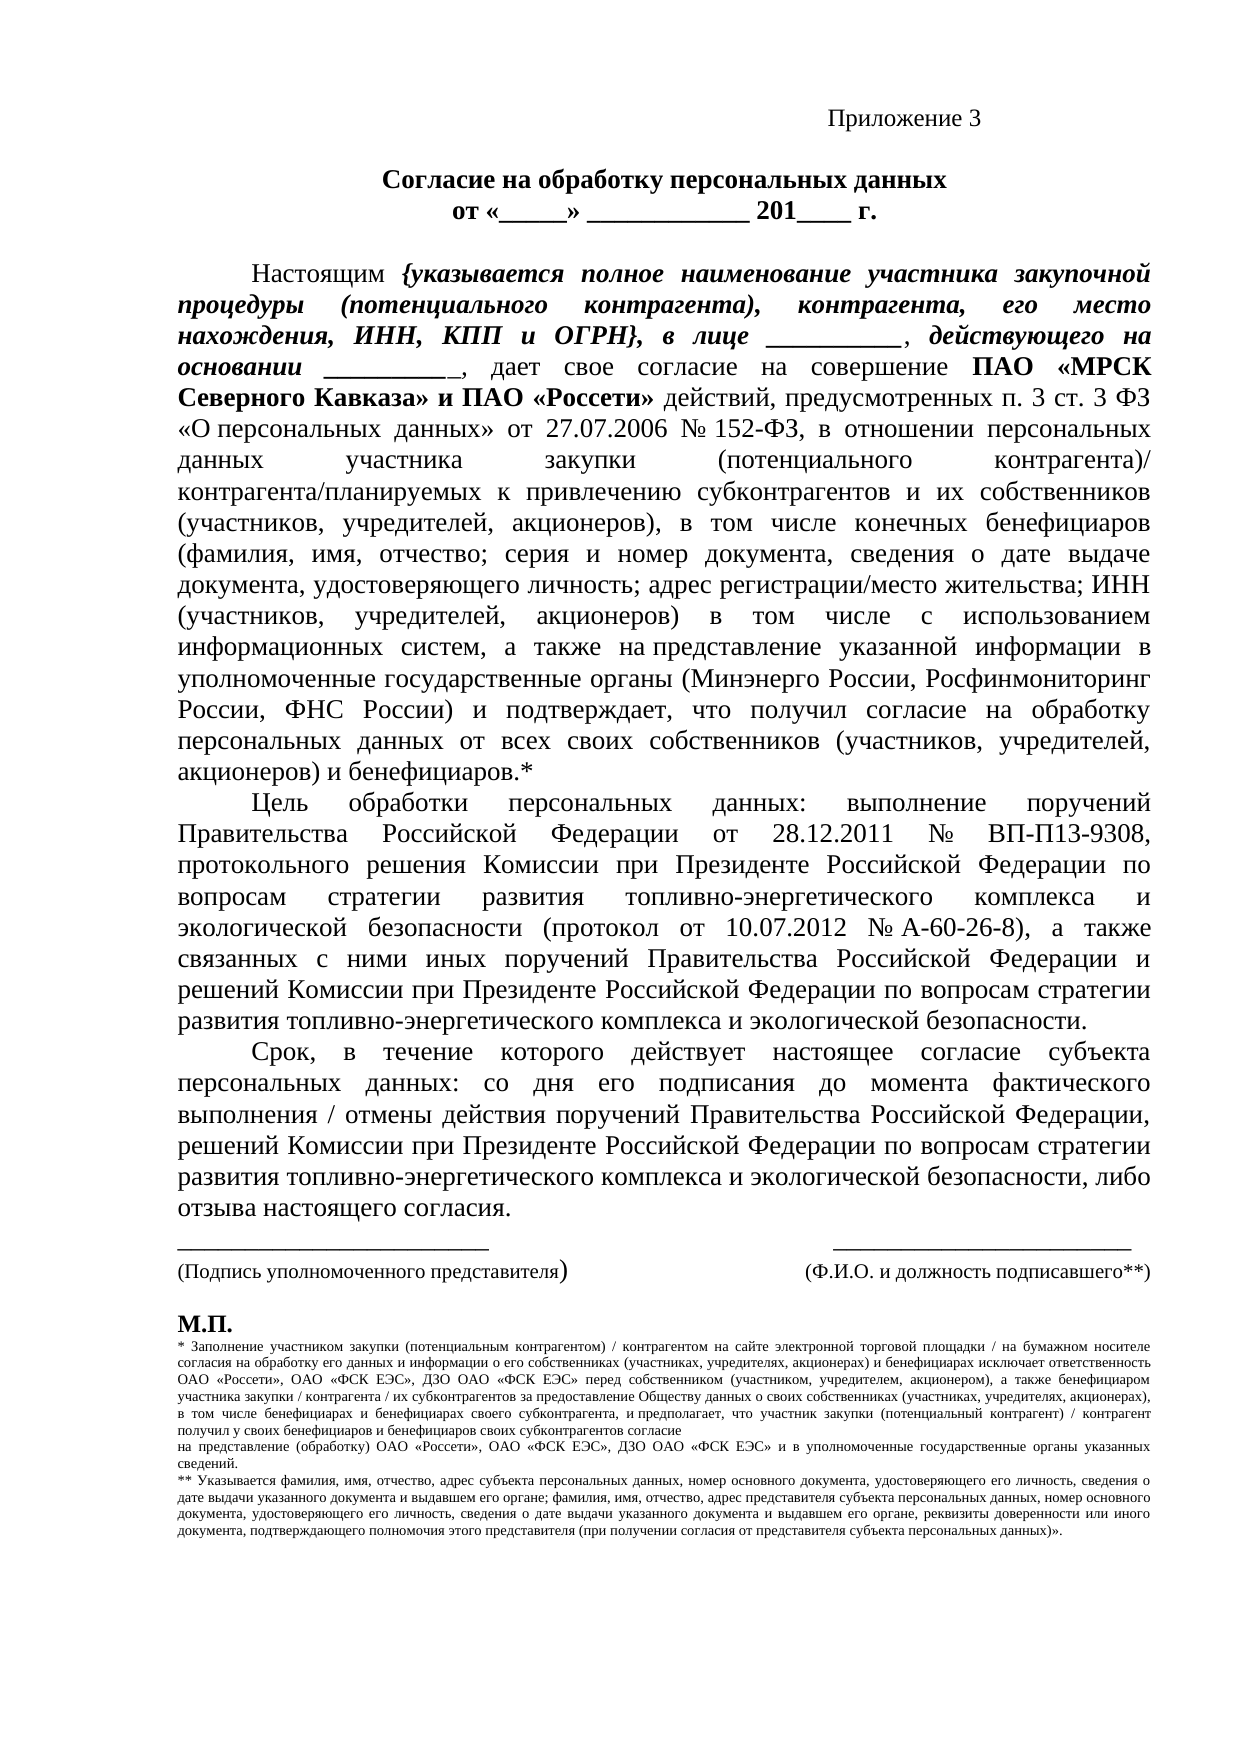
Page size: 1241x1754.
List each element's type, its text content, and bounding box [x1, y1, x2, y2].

text (Подпись уполномоченного представителя) (Ф.И.О. и должность подписавшего**) [177, 1253, 1152, 1284]
text * Заполнение участником закупки (потенциальным контрагентом) / контрагентом на сайте электронной торговой площадки / на бумажном носителе согласия на обработку его данных и информации о его собственниках (участниках, учредителях, акционерах) и бенефициарах исключает ответственность ОАО «Россети», ОАО «ФСК ЕЭС», ДЗО ОАО «ФСК ЕЭС» перед собственником (участником, учредителем, акционером), а также бенефициаром участника закупки / контрагента / их субконтрагентов за предоставление Обществу данных о своих собственниках (участниках, учредителях, акционерах), в том числе бенефициарах и бенефициарах своего субконтрагента, и предполагает, что участник закупки (потенциальный контрагент) / контрагент получил у своих бенефициаров и бенефициаров своих субконтрагентов согласие [177, 1337, 1152, 1438]
text _______________________ ______________________ [177, 1222, 1152, 1253]
text Приложение 3 [827, 103, 1152, 132]
text Настоящим {указывается полное наименование участника закупочной процедуры (потенциального контрагента), контрагента, его место нахождения, ИНН, КПП и ОГРН}, в лице __________, действующего на основании __________, дает свое согласие на совершение ПАО «МРСК Северного Кавказа» и ПАО «Россети» действий, предусмотренных п. 3 ст. 3 ФЗ «О персональных данных» от 27.07.2006 № 152-ФЗ, в отношении персональных данных участника закупки (потенциального контрагента)/ контрагента/планируемых к привлечению субконтрагентов и их собственников (участников, учредителей, акционеров), в том числе конечных бенефициаров (фамилия, имя, отчество; серия и номер документа, сведения о дате выдаче документа, удостоверяющего личность; адрес регистрации/место жительства; ИНН (участников, учредителей, акционеров) в том числе с использованием информационных систем, а также на представление указанной информации в уполномоченные государственные органы (Минэнерго России, Росфинмониторинг России, ФНС России) и подтверждает, что получил согласие на обработку персональных данных от всех своих собственников (участников, учредителей, акционеров) и бенефициаров.* [177, 257, 1152, 786]
text М.П. [177, 1309, 1152, 1337]
text от «_____» ____________ 201____ г. [177, 194, 1152, 226]
text Срок, в течение которого действует настоящее согласие субъекта персональных данных: со дня его подписания до момента фактического выполнения / отмены действия поручений Правительства Российской Федерации, решений Комиссии при Президенте Российской Федерации по вопросам стратегии развития топливно-энергетического комплекса и экологической безопасности, либо отзыва настоящего согласия. [177, 1035, 1152, 1222]
subtitle Согласие на обработку персональных данных [177, 163, 1152, 194]
text Цель обработки персональных данных: выполнение поручений Правительства Российской Федерации от 28.12.2011 № ВП-П13-9308, протокольного решения Комиссии при Президенте Российской Федерации по вопросам стратегии развития топливно-энергетического комплекса и экологической безопасности (протокол от 10.07.2012 № А-60-26-8), а также связанных с ними иных поручений Правительства Российской Федерации и решений Комиссии при Президенте Российской Федерации по вопросам стратегии развития топливно-энергетического комплекса и экологической безопасности. [177, 786, 1152, 1035]
text ** Указывается фамилия, имя, отчество, адрес субъекта персональных данных, номер основного документа, удостоверяющего его личность, сведения о дате выдачи указанного документа и выдавшем его органе; фамилия, имя, отчество, адрес представителя субъекта персональных данных, номер основного документа, удостоверяющего его личность, сведения о дате выдачи указанного документа и выдавшем его органе, реквизиты доверенности или иного документа, подтверждающего полномочия этого представителя (при получении согласия от представителя субъекта персональных данных)». [177, 1472, 1152, 1539]
text на представление (обработку) ОАО «Россети», ОАО «ФСК ЕЭС», ДЗО ОАО «ФСК ЕЭС» и в уполномоченные государственные органы указанных сведений. [177, 1438, 1152, 1472]
